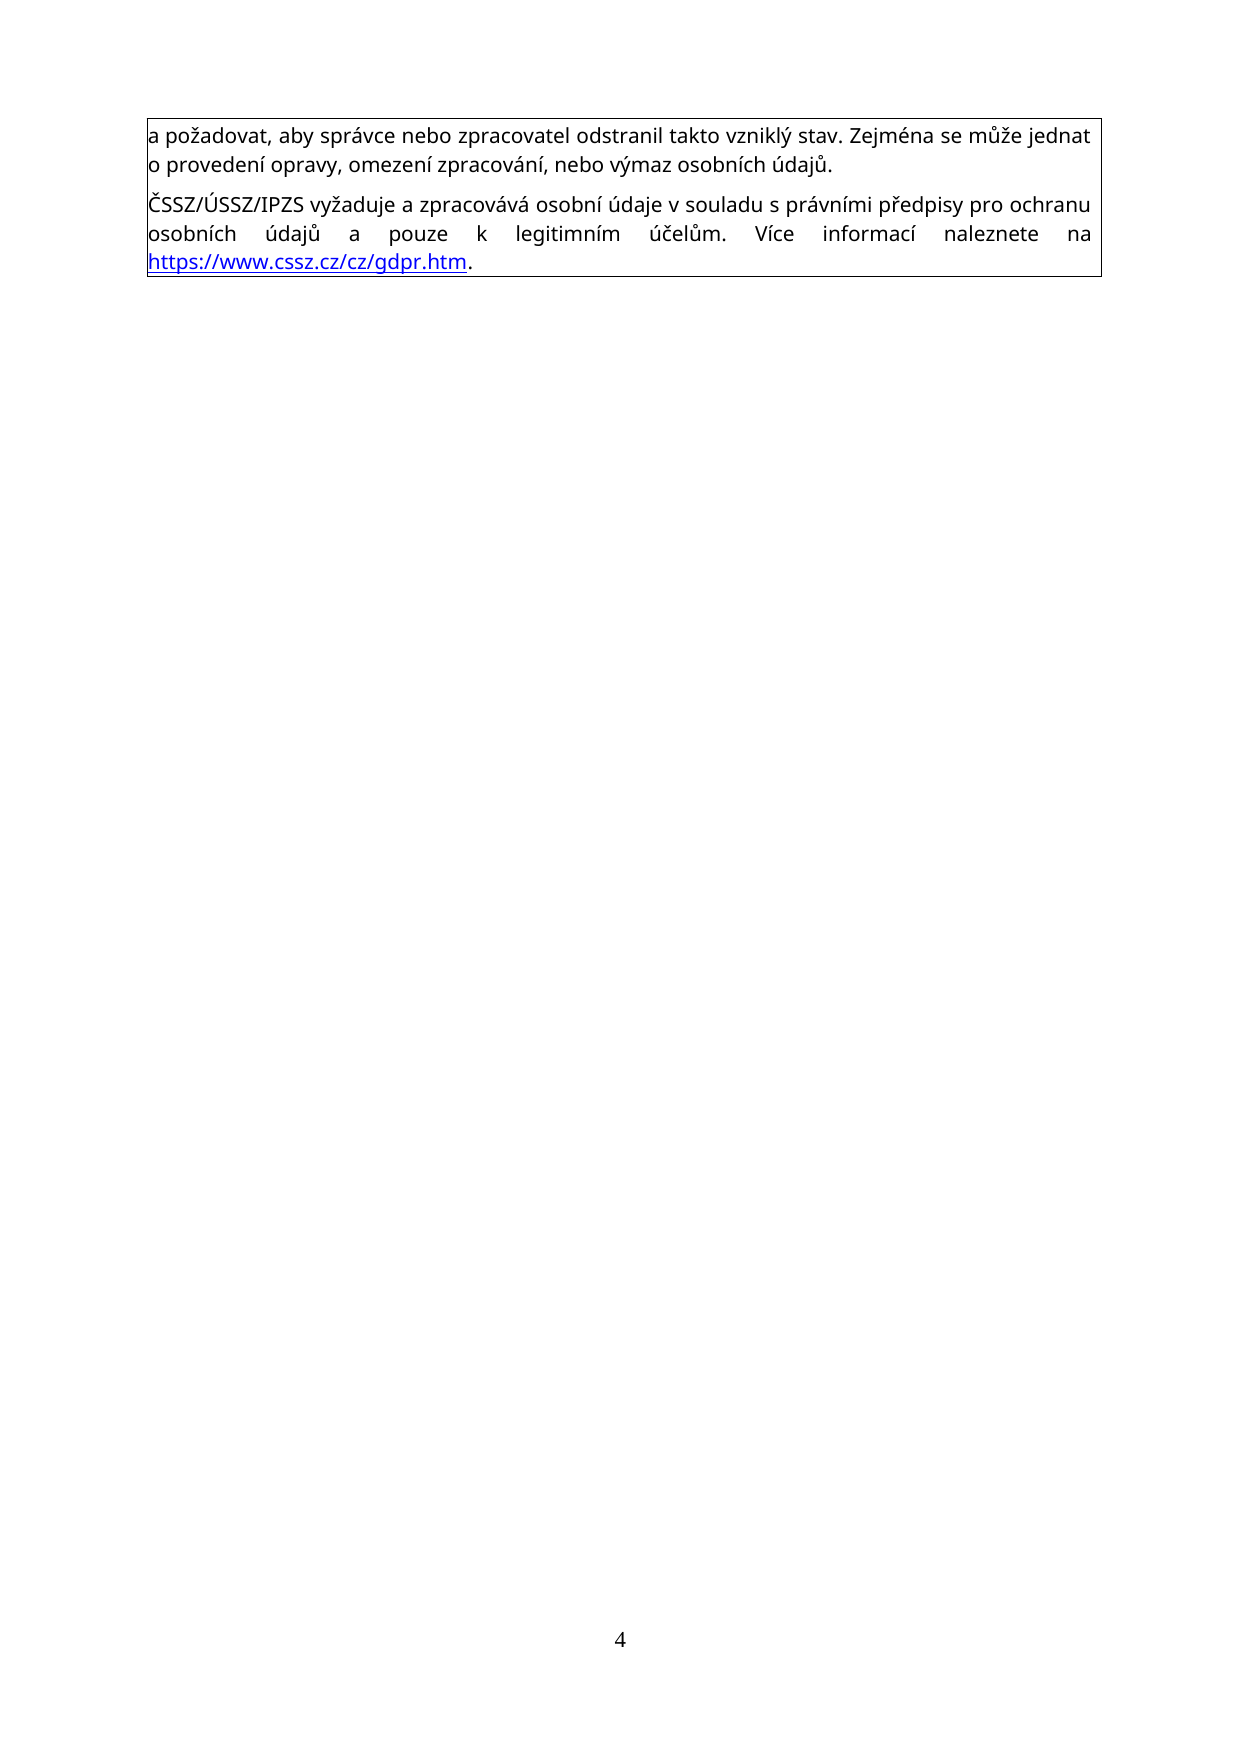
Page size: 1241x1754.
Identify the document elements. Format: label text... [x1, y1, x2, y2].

text ČSSZ/ÚSSZ/IPZS vyžaduje a zpracovává osobní údaje v souladu s právními předpisy pro ochranu osobních údajů a pouze k legitimním účelům. Více informací naleznete na https://www.cssz.cz/cz/gdpr.htm. [148, 187, 1101, 276]
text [148, 119, 1101, 178]
